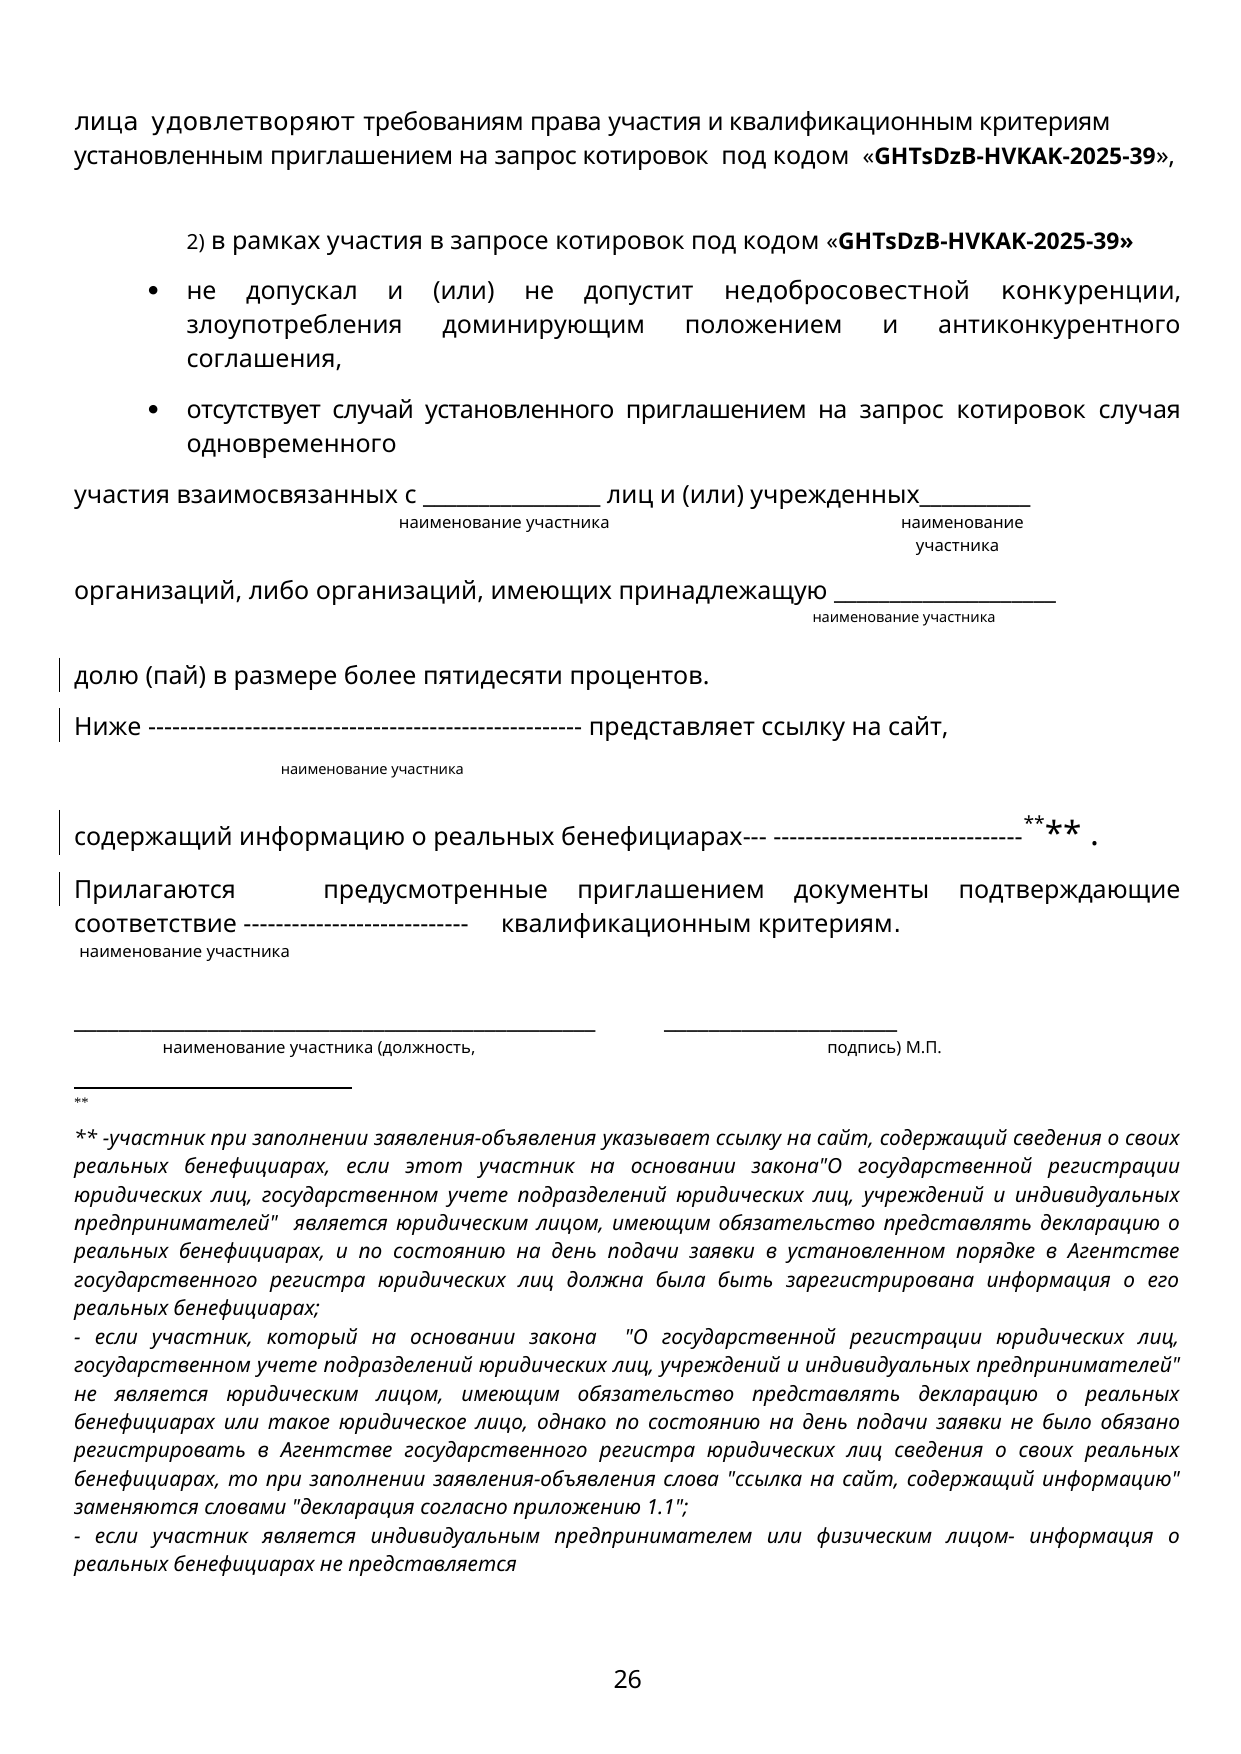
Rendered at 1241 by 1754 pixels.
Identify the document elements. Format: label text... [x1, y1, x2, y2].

text наименование участника наименование [399, 511, 1181, 533]
text участника [916, 533, 1181, 556]
list не допускал и (или) не допустит недобросовестной конкуренции, злоупотребления доминирующим положением и антиконкурентного соглашения, [149, 273, 1181, 375]
text организаций, либо организаций, имеющих принадлежащую ____________________ [74, 573, 1181, 607]
list отсутствует случай установленного приглашением на запрос котировок случая одновременного [149, 392, 1181, 460]
text содержащий информацию о реальных бенефициарах--- -------------------------------** . [74, 810, 1181, 855]
text наименование участника [812, 607, 1181, 641]
text наименование участника [281, 759, 1181, 793]
text _______________________________________________ _____________________ [74, 1002, 1181, 1036]
list 2) в рамках участия в запросе котировок под кодом «GHTsDzB-HVKAK-2025-39» [186, 222, 1181, 256]
text лица удовлетворяют требованиям права участия и квалификационным критериям установленным приглашением на запрос котировок под кодом «GHTsDzB-HVKAK-2025-39», [74, 103, 1181, 172]
text наименование участника [74, 940, 1181, 963]
text наименование участника (должность, подпись) М.П. [162, 1036, 1181, 1059]
text участия взаимосвязанных с ________________ лиц и (или) учрежденных__________ [74, 477, 1181, 511]
text Прилагаются предусмотренные приглашением документы подтверждающие соответствие ---------------------------- квалификационным критериям. [74, 872, 1181, 940]
text долю (пай) в размере более пятидесяти процентов. [74, 658, 1181, 692]
text Ниже ------------------------------------------------------ представляет ссылку на сайт, [74, 708, 1181, 742]
